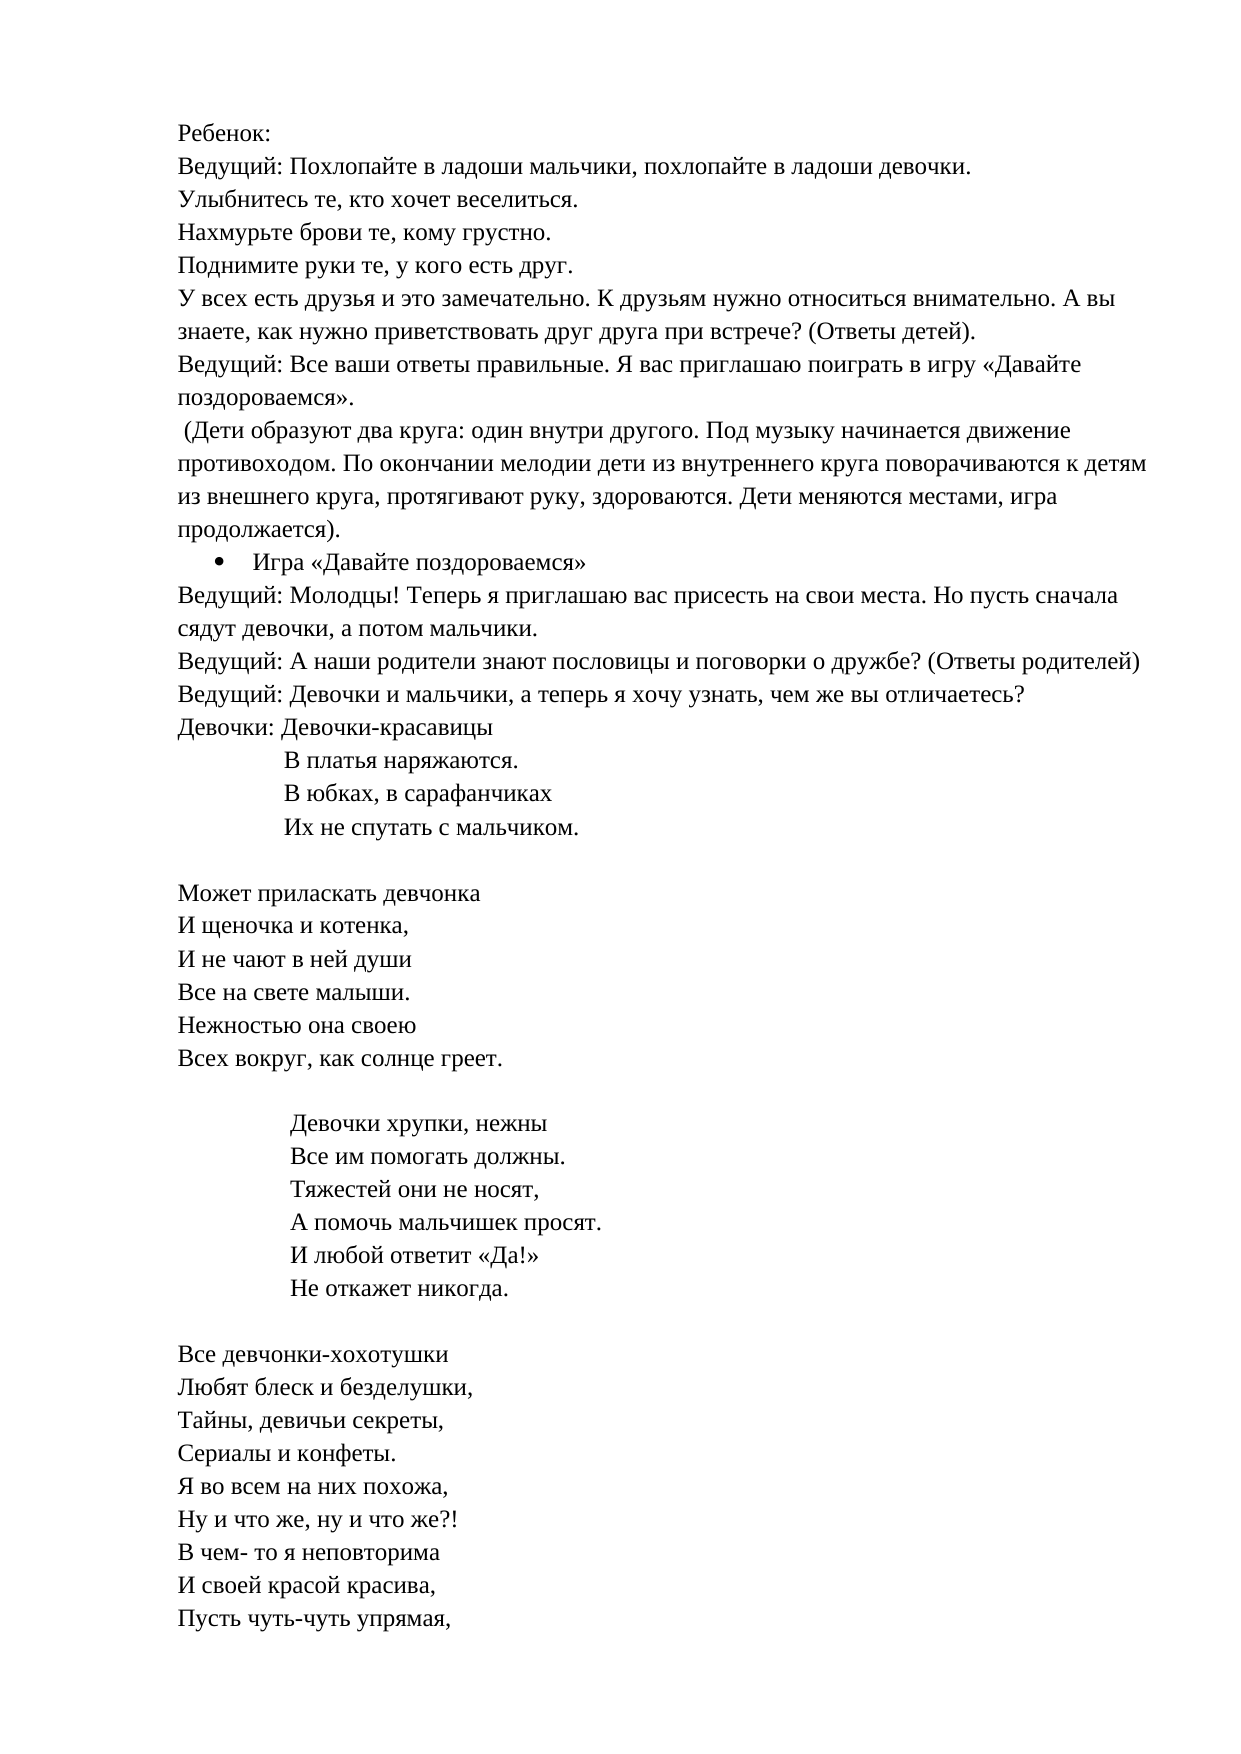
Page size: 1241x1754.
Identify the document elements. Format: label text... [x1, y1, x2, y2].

text (Дети образуют два круга: один внутри другого. Под музыку начинается движение противоходом. По окончании мелодии дети из внутреннего круга поворачиваются к детям из внешнего круга, протягивают руку, здороваются. Дети меняются местами, игра продолжается). [177, 415, 1152, 543]
text Нежностью она своею [177, 1010, 1152, 1038]
text И своей красой красива, [177, 1570, 1152, 1599]
text Ведущий: Молодцы! Теперь я приглашаю вас присесть на свои места. Но пусть сначала сядут девочки, а потом мальчики. [177, 580, 1152, 642]
text Ведущий: А наши родители знают пословицы и поговорки о дружбе? (Ответы родителей) [177, 646, 1152, 675]
text Сериалы и конфеты. [177, 1438, 1152, 1467]
text Тайны, девичьи секреты, [177, 1405, 1152, 1434]
text Девочки: Девочки-красавицы [177, 712, 1152, 741]
text В чем- то я неповторима [177, 1537, 1152, 1566]
text Девочки хрупки, нежны [177, 1108, 1152, 1137]
list Игра «Давайте поздороваемся» [215, 547, 1152, 576]
text Ведущий: Все ваши ответы правильные. Я вас приглашаю поиграть в игру «Давайте поздороваемся». [177, 349, 1152, 411]
text Я во всем на них похожа, [177, 1471, 1152, 1500]
text И щеночка и котенка, [177, 911, 1152, 939]
text А помочь мальчишек просят. [177, 1207, 1152, 1236]
text Их не спутать с мальчиком. [177, 812, 1152, 840]
text Ведущий: Похлопайте в ладоши мальчики, похлопайте в ладоши девочки. [177, 151, 1152, 180]
text Все девчонки-хохотушки [177, 1339, 1152, 1368]
text В платья наряжаются. [177, 746, 1152, 774]
text Тяжестей они не носят, [177, 1174, 1152, 1203]
text Всех вокруг, как солнце греет. [177, 1043, 1152, 1071]
text Ну и что же, ну и что же?! [177, 1504, 1152, 1533]
text И не чают в ней души [177, 944, 1152, 972]
text Улыбнитесь те, кто хочет веселиться. [177, 184, 1152, 213]
text Ребенок: [177, 118, 1152, 147]
text Ведущий: Девочки и мальчики, а теперь я хочу узнать, чем же вы отличаетесь? [177, 679, 1152, 708]
text Все им помогать должны. [177, 1141, 1152, 1170]
text Все на свете малыши. [177, 977, 1152, 1005]
text Пусть чуть-чуть упрямая, [177, 1603, 1152, 1632]
text У всех есть друзья и это замечательно. К друзьям нужно относиться внимательно. А вы знаете, как нужно приветствовать друг друга при встрече? (Ответы детей). [177, 283, 1152, 345]
text Не откажет никогда. [177, 1273, 1152, 1302]
text Нахмурьте брови те, кому грустно. [177, 217, 1152, 246]
text Поднимите руки те, у кого есть друг. [177, 250, 1152, 279]
text И любой ответит «Да!» [177, 1240, 1152, 1269]
text Может приласкать девчонка [177, 878, 1152, 906]
text Любят блеск и безделушки, [177, 1372, 1152, 1401]
text В юбках, в сарафанчиках [177, 778, 1152, 807]
